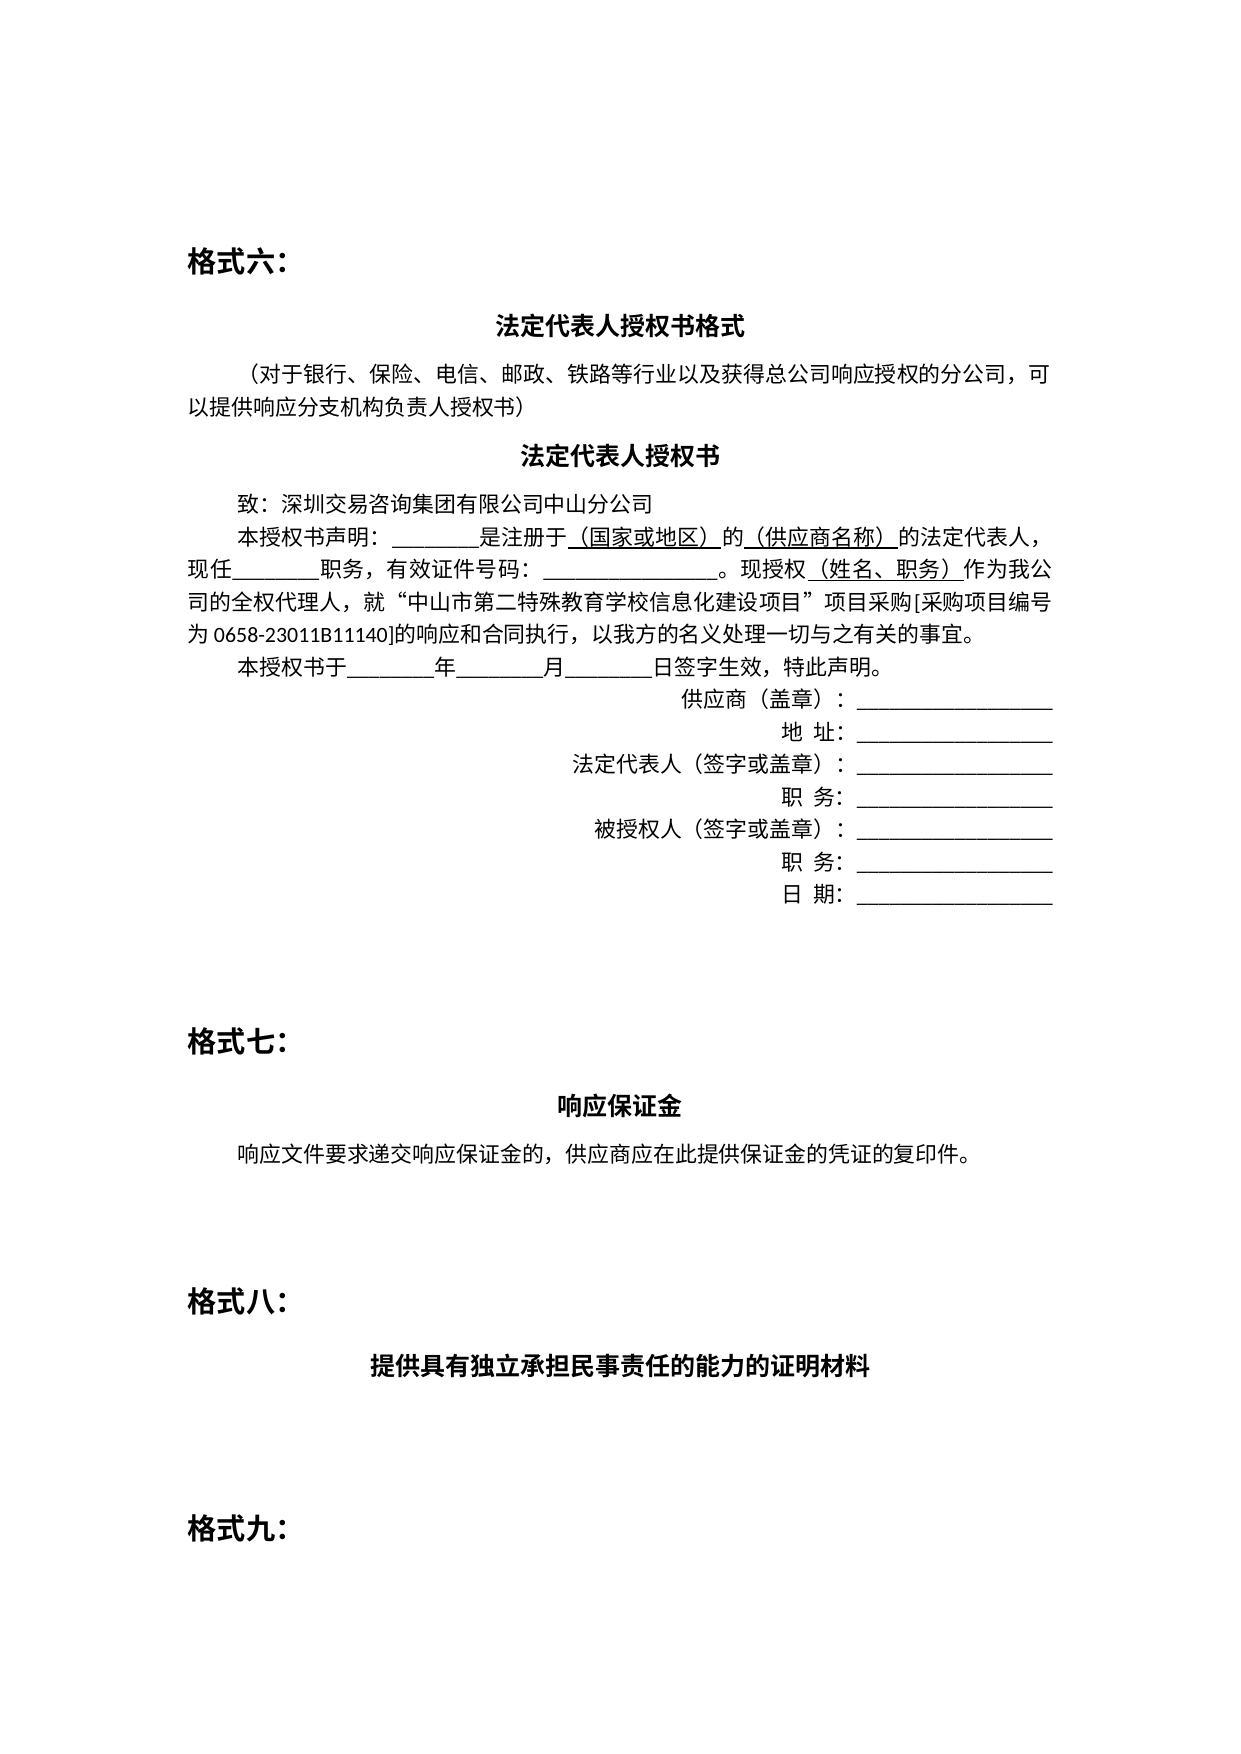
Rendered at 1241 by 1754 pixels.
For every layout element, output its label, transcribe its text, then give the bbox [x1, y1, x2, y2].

text 供应商（盖章）：__________________ [187, 682, 1053, 714]
text 响应文件要求递交响应保证金的，供应商应在此提供保证金的凭证的复印件。 [187, 1137, 1053, 1169]
text 格式六： [187, 227, 1053, 292]
text 法定代表人授权书格式 [187, 292, 1053, 357]
text 响应保证金 [187, 1072, 1053, 1137]
text 格式八： [187, 1267, 1053, 1332]
text 法定代表人（签字或盖章）：__________________ [187, 747, 1053, 779]
text 提供具有独立承担民事责任的能力的证明材料 [187, 1332, 1053, 1397]
text 格式七： [187, 1007, 1053, 1072]
text 地 址：__________________ [187, 714, 1053, 747]
text 被授权人（签字或盖章）：__________________ [187, 812, 1053, 844]
text （对于银行、保险、电信、邮政、铁路等行业以及获得总公司响应授权的分公司，可以提供响应分支机构负责人授权书） [187, 357, 1053, 422]
text 日 期：__________________ [187, 877, 1053, 909]
text 法定代表人授权书 [187, 422, 1053, 487]
text 本授权书于________年________月________日签字生效，特此声明。 [187, 649, 1053, 682]
text 职 务：__________________ [187, 779, 1053, 812]
text 致：深圳交易咨询集团有限公司中山分公司 [187, 487, 1053, 519]
text 格式九： [187, 1494, 1053, 1559]
text 本授权书声明：________是注册于（国家或地区）的（供应商名称）的法定代表人，现任________职务，有效证件号码：________________。现授权（姓名、职务）作为我公司的全权代理人，就“中山市第二特殊教育学校信息化建设项目”项目采购[采购项目编号为0658-23011B11140]的响应和合同执行，以我方的名义处理一切与之有关的事宜。 [187, 519, 1053, 649]
text 职 务：__________________ [187, 844, 1053, 877]
